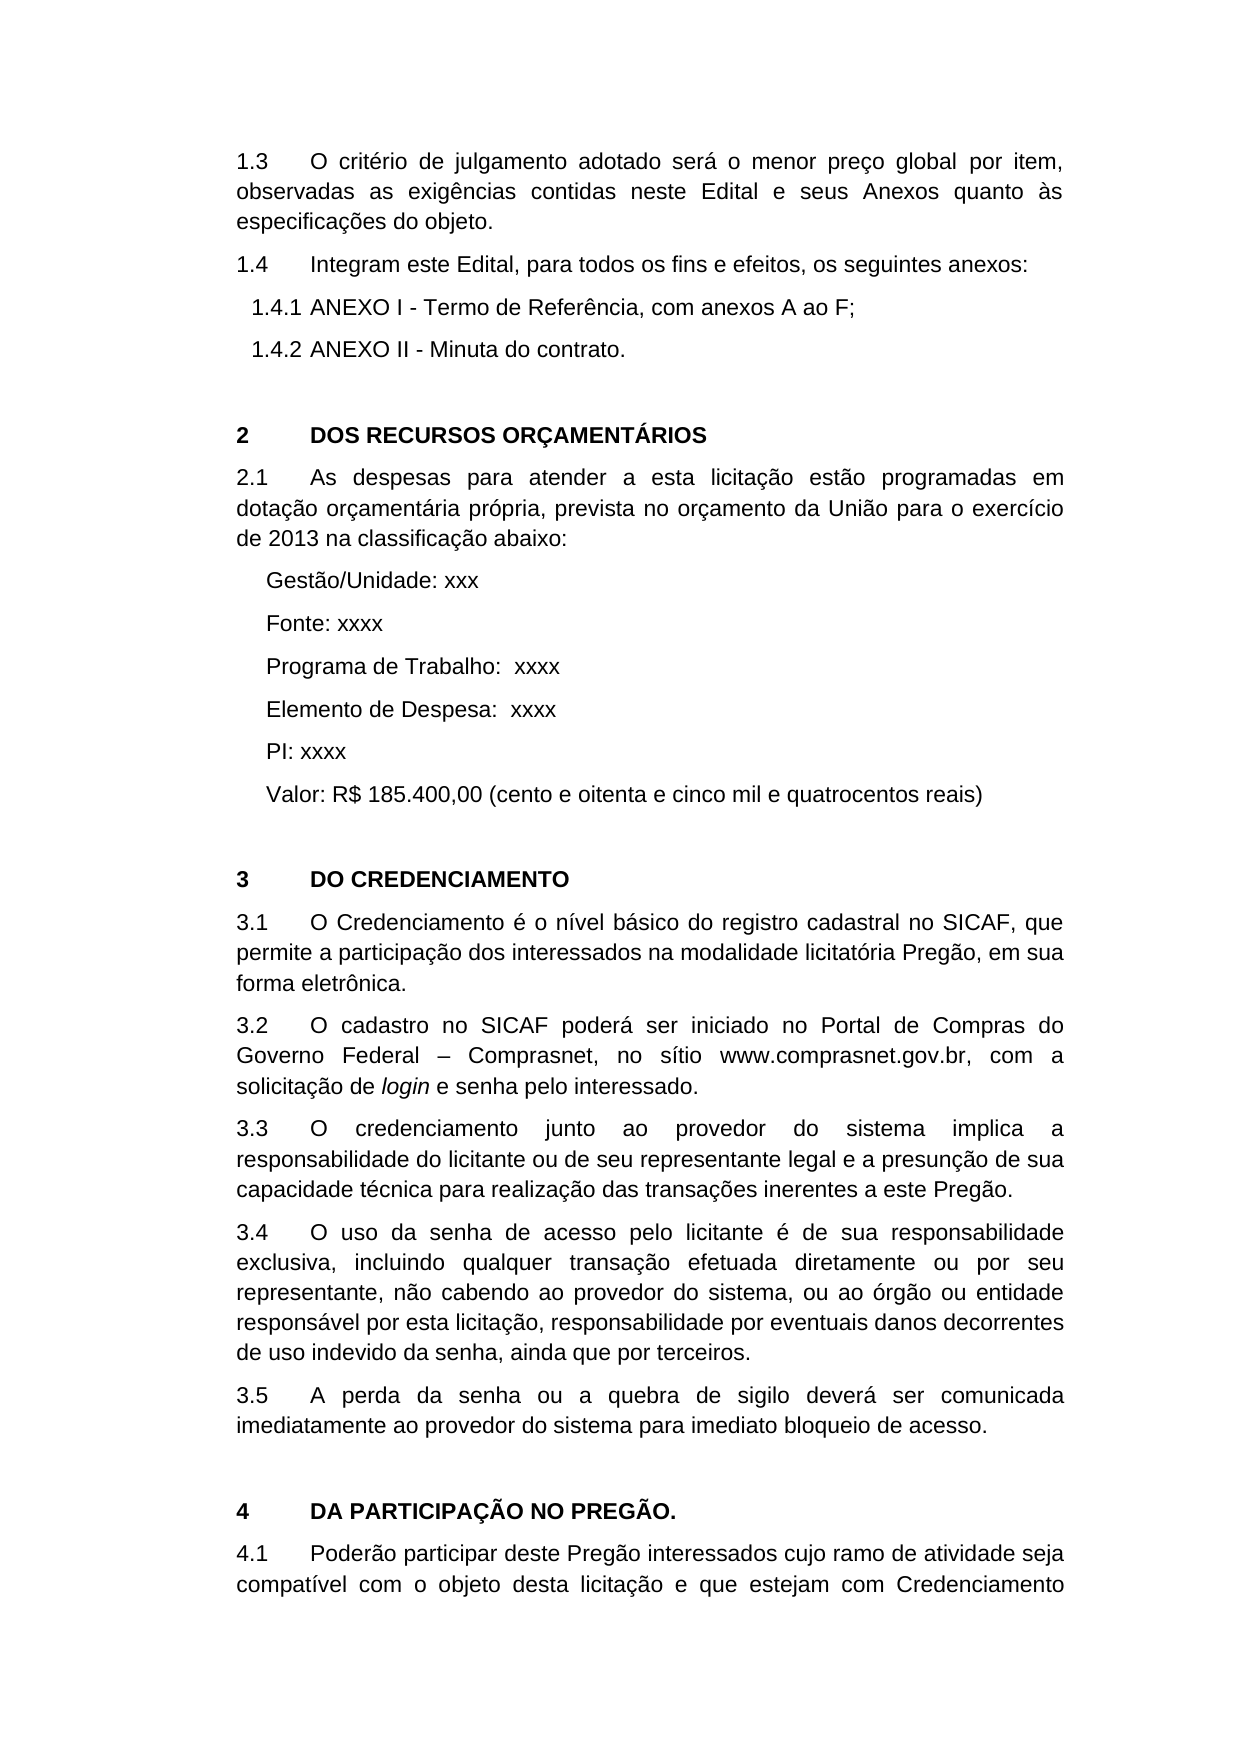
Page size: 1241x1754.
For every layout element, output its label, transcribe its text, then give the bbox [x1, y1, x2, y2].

list Integram este Edital, para todos os fins e efeitos, os seguintes anexos: [236, 251, 1063, 277]
list As despesas para atender a esta licitação estão programadas em dotação orçamentária própria, prevista no orçamento da União para o exercício de 2013 na classificação abaixo: [236, 464, 1065, 551]
text Fonte: xxxx [266, 610, 1063, 636]
text Gestão/Unidade: xxx [266, 567, 1063, 594]
list DO CREDENCIAMENTO [236, 866, 1065, 893]
text Valor: R$ 185.400,00 (cento e oitenta e cinco mil e quatrocentos reais) [266, 781, 1064, 807]
list O cadastro no SICAF poderá ser iniciado no Portal de Compras do Governo Federal – Comprasnet, no sítio www.comprasnet.gov.br, com a solicitação de login e senha pelo interessado. [236, 1012, 1065, 1099]
list ANEXO I - Termo de Referência, com anexos A ao F; [251, 293, 1063, 320]
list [236, 1540, 1065, 1597]
list O Credenciamento é o nível básico do registro cadastral no SICAF, que permite a participação dos interessados na modalidade licitatória Pregão, em sua forma eletrônica. [236, 909, 1065, 996]
list O uso da senha de acesso pelo licitante é de sua responsabilidade exclusiva, incluindo qualquer transação efetuada diretamente ou por seu representante, não cabendo ao provedor do sistema, ou ao órgão ou entidade responsável por esta licitação, responsabilidade por eventuais danos decorrentes de uso indevido da senha, ainda que por terceiros. [236, 1218, 1065, 1366]
text Programa de Trabalho: xxxx [266, 653, 1063, 679]
list DOS RECURSOS ORÇAMENTÁRIOS [236, 422, 1063, 448]
list A perda da senha ou a quebra de sigilo deverá ser comunicada imediatamente ao provedor do sistema para imediato bloqueio de acesso. [236, 1382, 1065, 1438]
list O credenciamento junto ao provedor do sistema implica a responsabilidade do licitante ou de seu representante legal e a presunção de sua capacidade técnica para realização das transações inerentes a este Pregão. [236, 1115, 1065, 1202]
list DA PARTICIPAÇÃO NO PREGÃO. [236, 1498, 1065, 1524]
text Elemento de Despesa: xxxx [266, 696, 1063, 722]
list O critério de julgamento adotado será o menor preço global por item, observadas as exigências contidas neste Edital e seus Anexos quanto às especificações do objeto. [236, 148, 1063, 234]
text PI: xxxx [266, 738, 1064, 764]
list ANEXO II - Minuta do contrato. [251, 336, 1063, 362]
